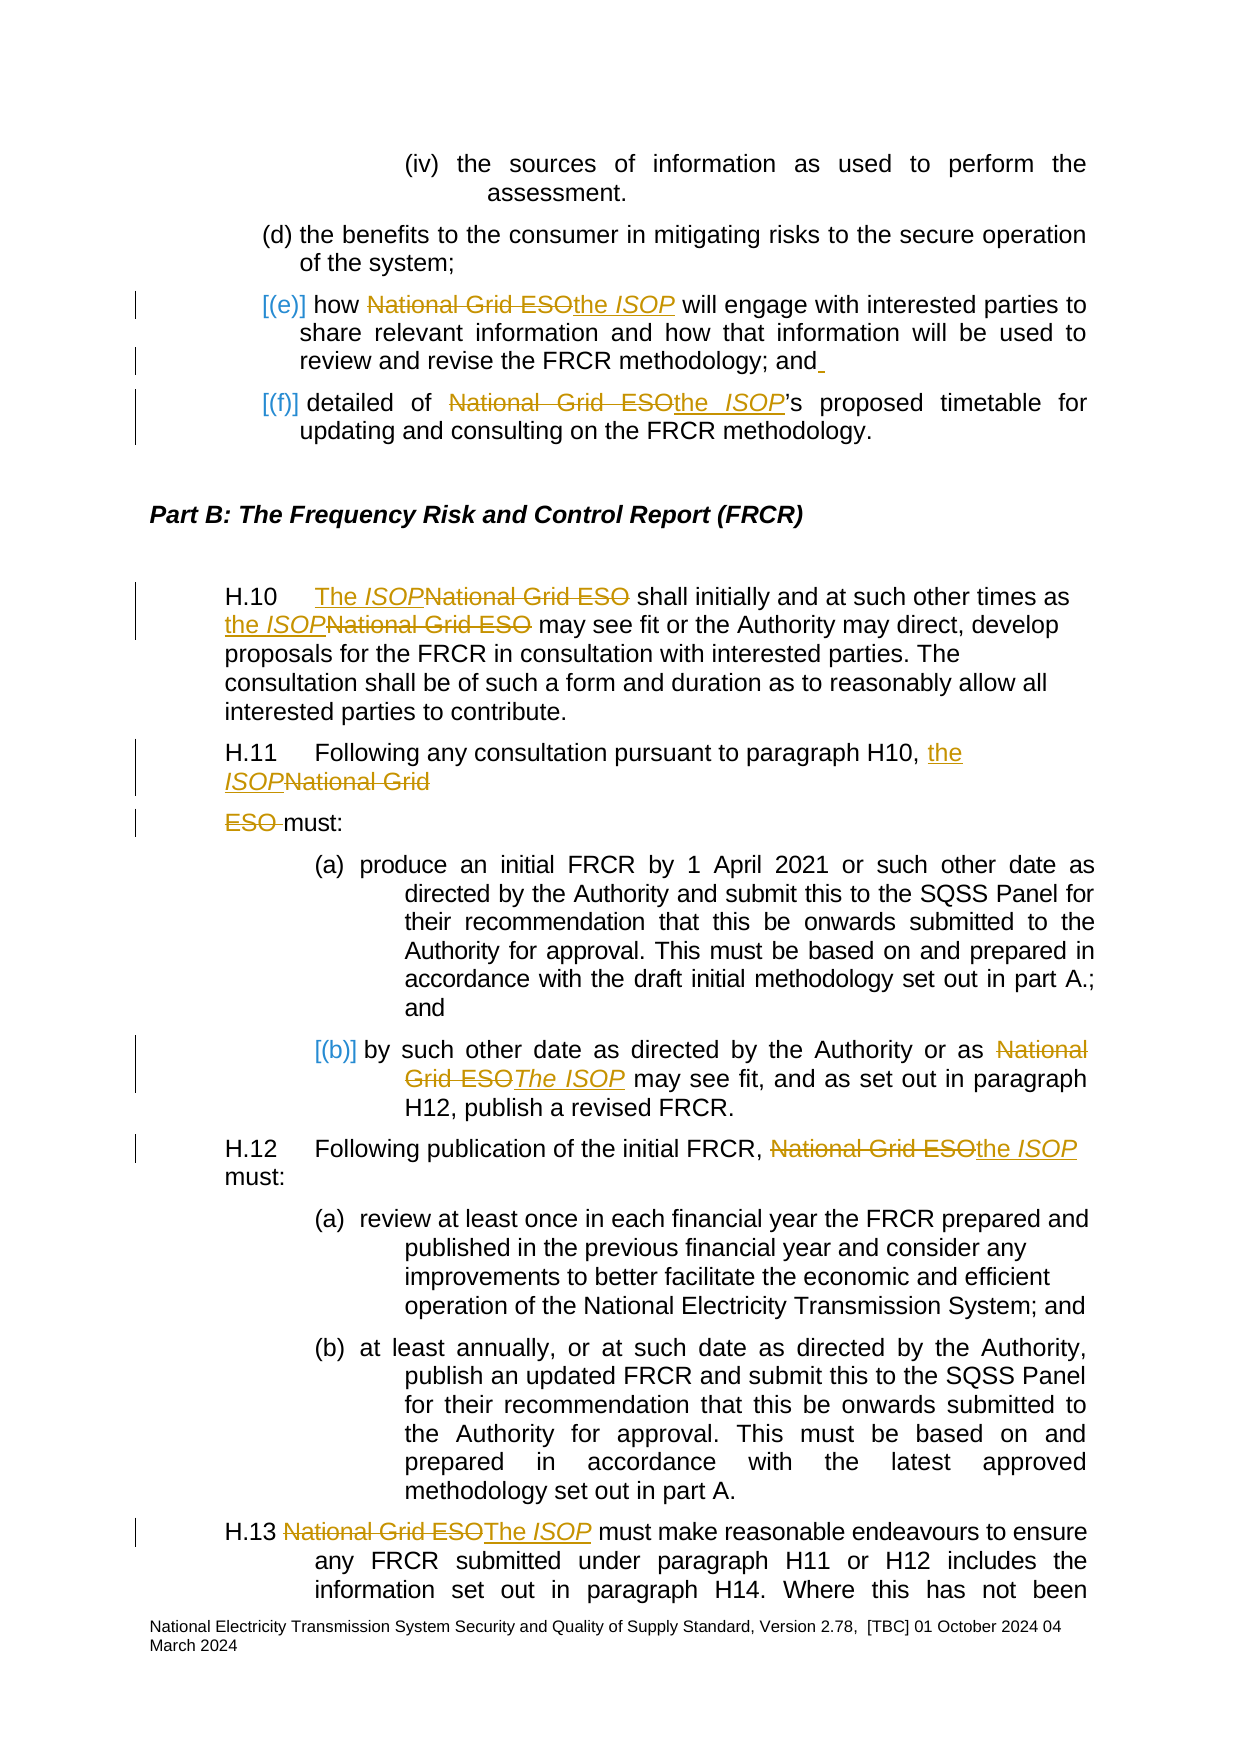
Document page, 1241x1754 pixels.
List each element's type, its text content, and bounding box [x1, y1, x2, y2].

text H.10 shall initially and at such other times as may see fit or the Authority may direct, develop proposals for the FRCR in consultation with interested parties. The consultation shall be of such a form and duration as to reasonably allow all interested parties to contribute. [224, 582, 1095, 726]
text H.12 Following publication of the initial FRCR, must: [224, 1134, 1095, 1192]
list how will engage with interested parties to share relevant information and how that information will be used to review and revise the FRCR methodology; and [262, 291, 1088, 375]
list review at least once in each financial year the FRCR prepared and published in the previous financial year and consider any improvements to better facilitate the economic and efficient operation of the National Electricity Transmission System; and [314, 1204, 1095, 1320]
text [224, 1518, 1088, 1604]
text Part B: The Frequency Risk and Control Report (FRCR) [149, 500, 1095, 529]
list produce an initial FRCR by 1 April 2021 or such other date as directed by the Authority and submit this to the SQSS Panel for their recommendation that this be onwards submitted to the Authority for approval. This must be based on and prepared in accordance with the draft initial methodology set out in part A.; and [314, 850, 1095, 1022]
list detailed of ’s proposed timetable for updating and consulting on the FRCR methodology. [262, 389, 1088, 445]
text (iv) the sources of information as used to perform the assessment. [404, 150, 1088, 207]
list the benefits to the consumer in mitigating risks to the secure operation of the system; [262, 221, 1088, 277]
list by such other date as directed by the Authority or as may see fit, and as set out in paragraph H12, publish a revised FRCR. [314, 1035, 1088, 1122]
text must: [224, 809, 1095, 837]
list at least annually, or at such date as directed by the Authority, publish an updated FRCR and submit this to the SQSS Panel for their recommendation that this be onwards submitted to the Authority for approval. This must be based on and prepared in accordance with the latest approved methodology set out in part A. [314, 1333, 1088, 1505]
text H.11 Following any consultation pursuant to paragraph H10, [224, 739, 1095, 796]
